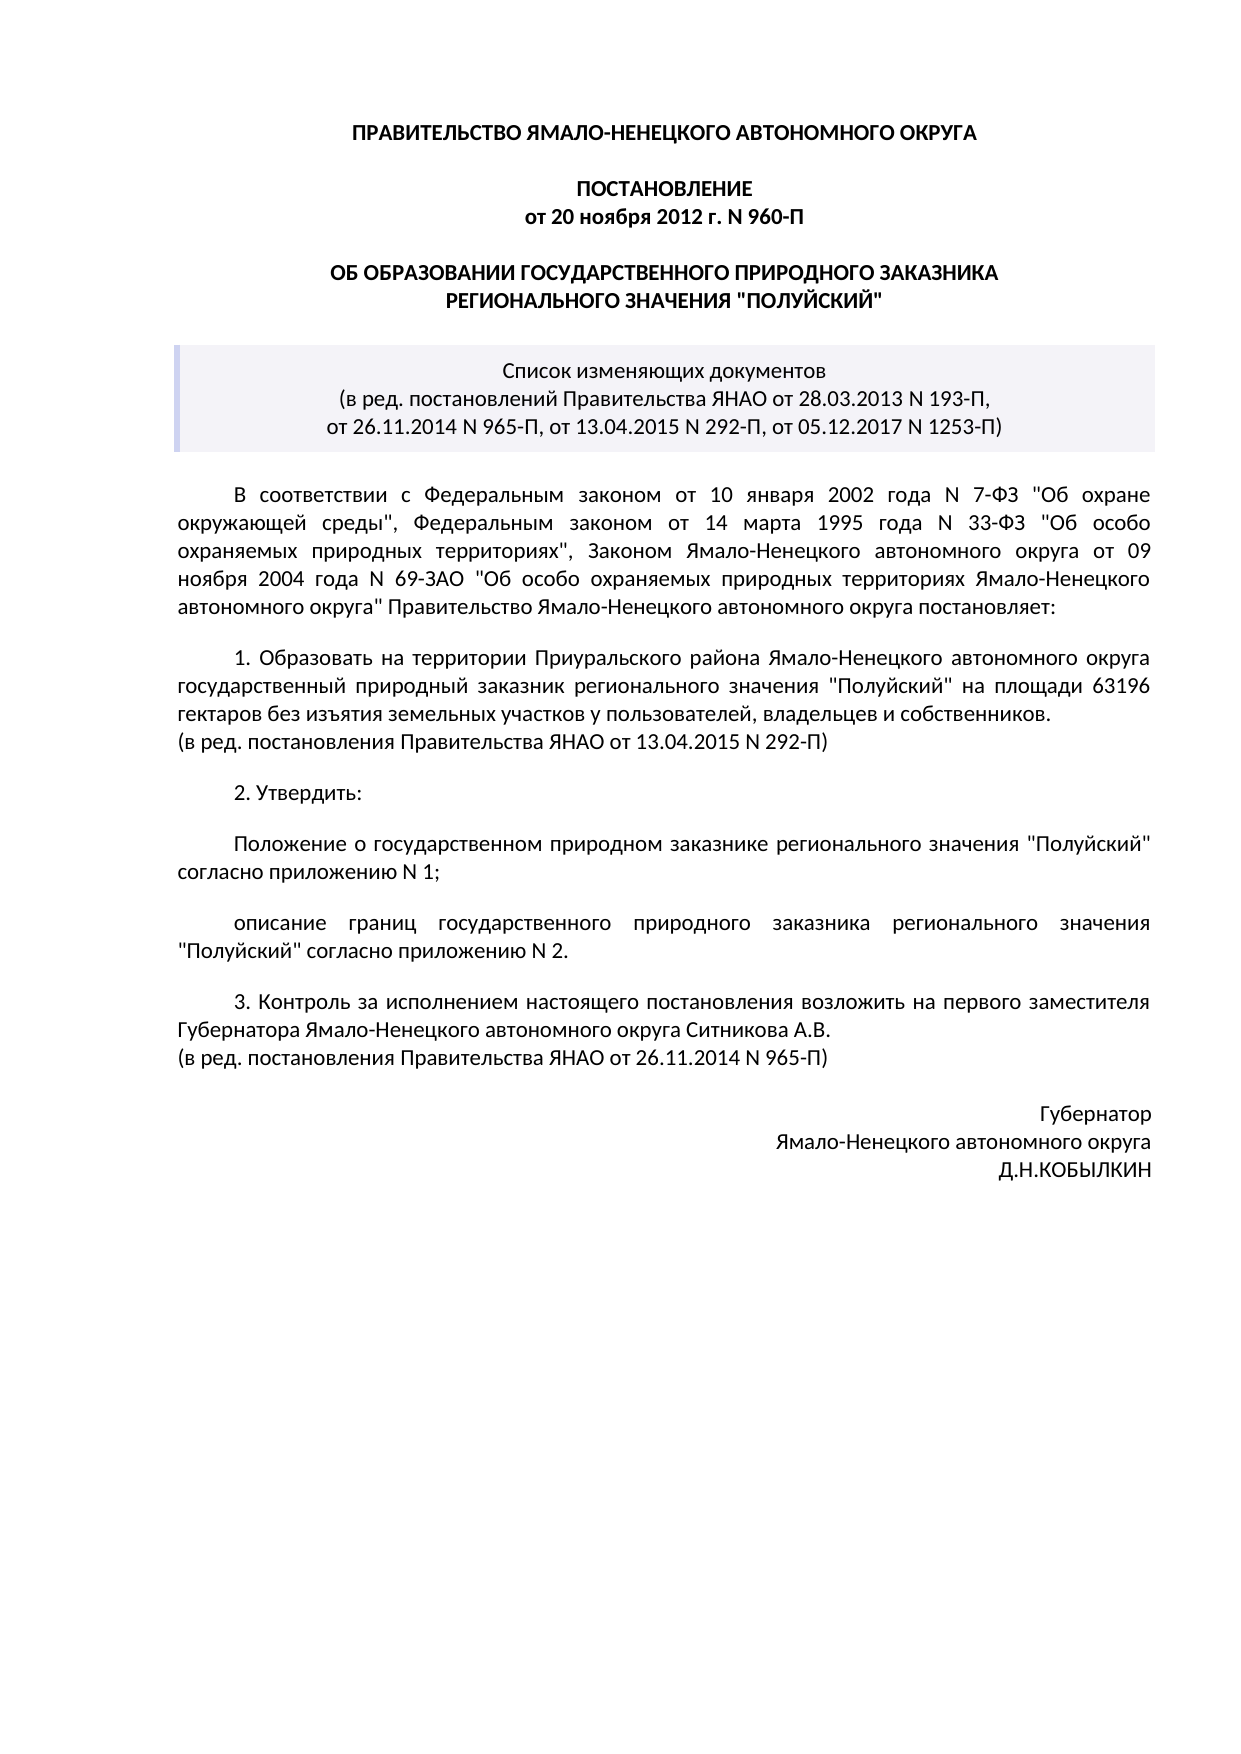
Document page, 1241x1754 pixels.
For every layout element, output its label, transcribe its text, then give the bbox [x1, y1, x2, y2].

title ПОСТАНОВЛЕНИЕ [177, 174, 1152, 202]
text 2. Утвердить: [177, 778, 1152, 806]
text Губернатор [177, 1099, 1152, 1127]
text Ямало-Ненецкого автономного округа [177, 1127, 1152, 1155]
table_header Список изменяющих документов (в ред. постановлений Правительства ЯНАО от 28.03.2013 N 193-П, от 26.11.2014 N 965-П, от 13.04.2015 N 292-П, от 05.12.2017 N 1253-П) [180, 345, 1149, 452]
title РЕГИОНАЛЬНОГО ЗНАЧЕНИЯ "ПОЛУЙСКИЙ" [177, 286, 1152, 314]
text описание границ государственного природного заказника регионального значения "Полуйский" согласно приложению N 2. [177, 908, 1152, 964]
title от 20 ноября 2012 г. N 960-П [177, 202, 1152, 230]
text (в ред. постановления Правительства ЯНАО от 13.04.2015 N 292-П) [177, 727, 1152, 755]
text В соответствии с Федеральным законом от 10 января 2002 года N 7-ФЗ "Об охране окружающей среды", Федеральным законом от 14 марта 1995 года N 33-ФЗ "Об особо охраняемых природных территориях", Законом Ямало-Ненецкого автономного округа от 09 ноября 2004 года N 69-ЗАО "Об особо охраняемых природных территориях Ямало-Ненецкого автономного округа" Правительство Ямало-Ненецкого автономного округа постановляет: [177, 480, 1152, 620]
title ОБ ОБРАЗОВАНИИ ГОСУДАРСТВЕННОГО ПРИРОДНОГО ЗАКАЗНИКА [177, 258, 1152, 286]
text 3. Контроль за исполнением настоящего постановления возложить на первого заместителя Губернатора Ямало-Ненецкого автономного округа Ситникова А.В. [177, 987, 1152, 1043]
text (в ред. постановления Правительства ЯНАО от 26.11.2014 N 965-П) [177, 1043, 1152, 1071]
text Положение о государственном природном заказнике регионального значения "Полуйский" согласно приложению N 1; [177, 829, 1152, 885]
text Д.Н.КОБЫЛКИН [177, 1155, 1152, 1183]
text 1. Образовать на территории Приуральского района Ямало-Ненецкого автономного округа государственный природный заказник регионального значения "Полуйский" на площади 63196 гектаров без изъятия земельных участков у пользователей, владельцев и собственников. [177, 643, 1152, 727]
title ПРАВИТЕЛЬСТВО ЯМАЛО-НЕНЕЦКОГО АВТОНОМНОГО ОКРУГА [177, 118, 1152, 146]
